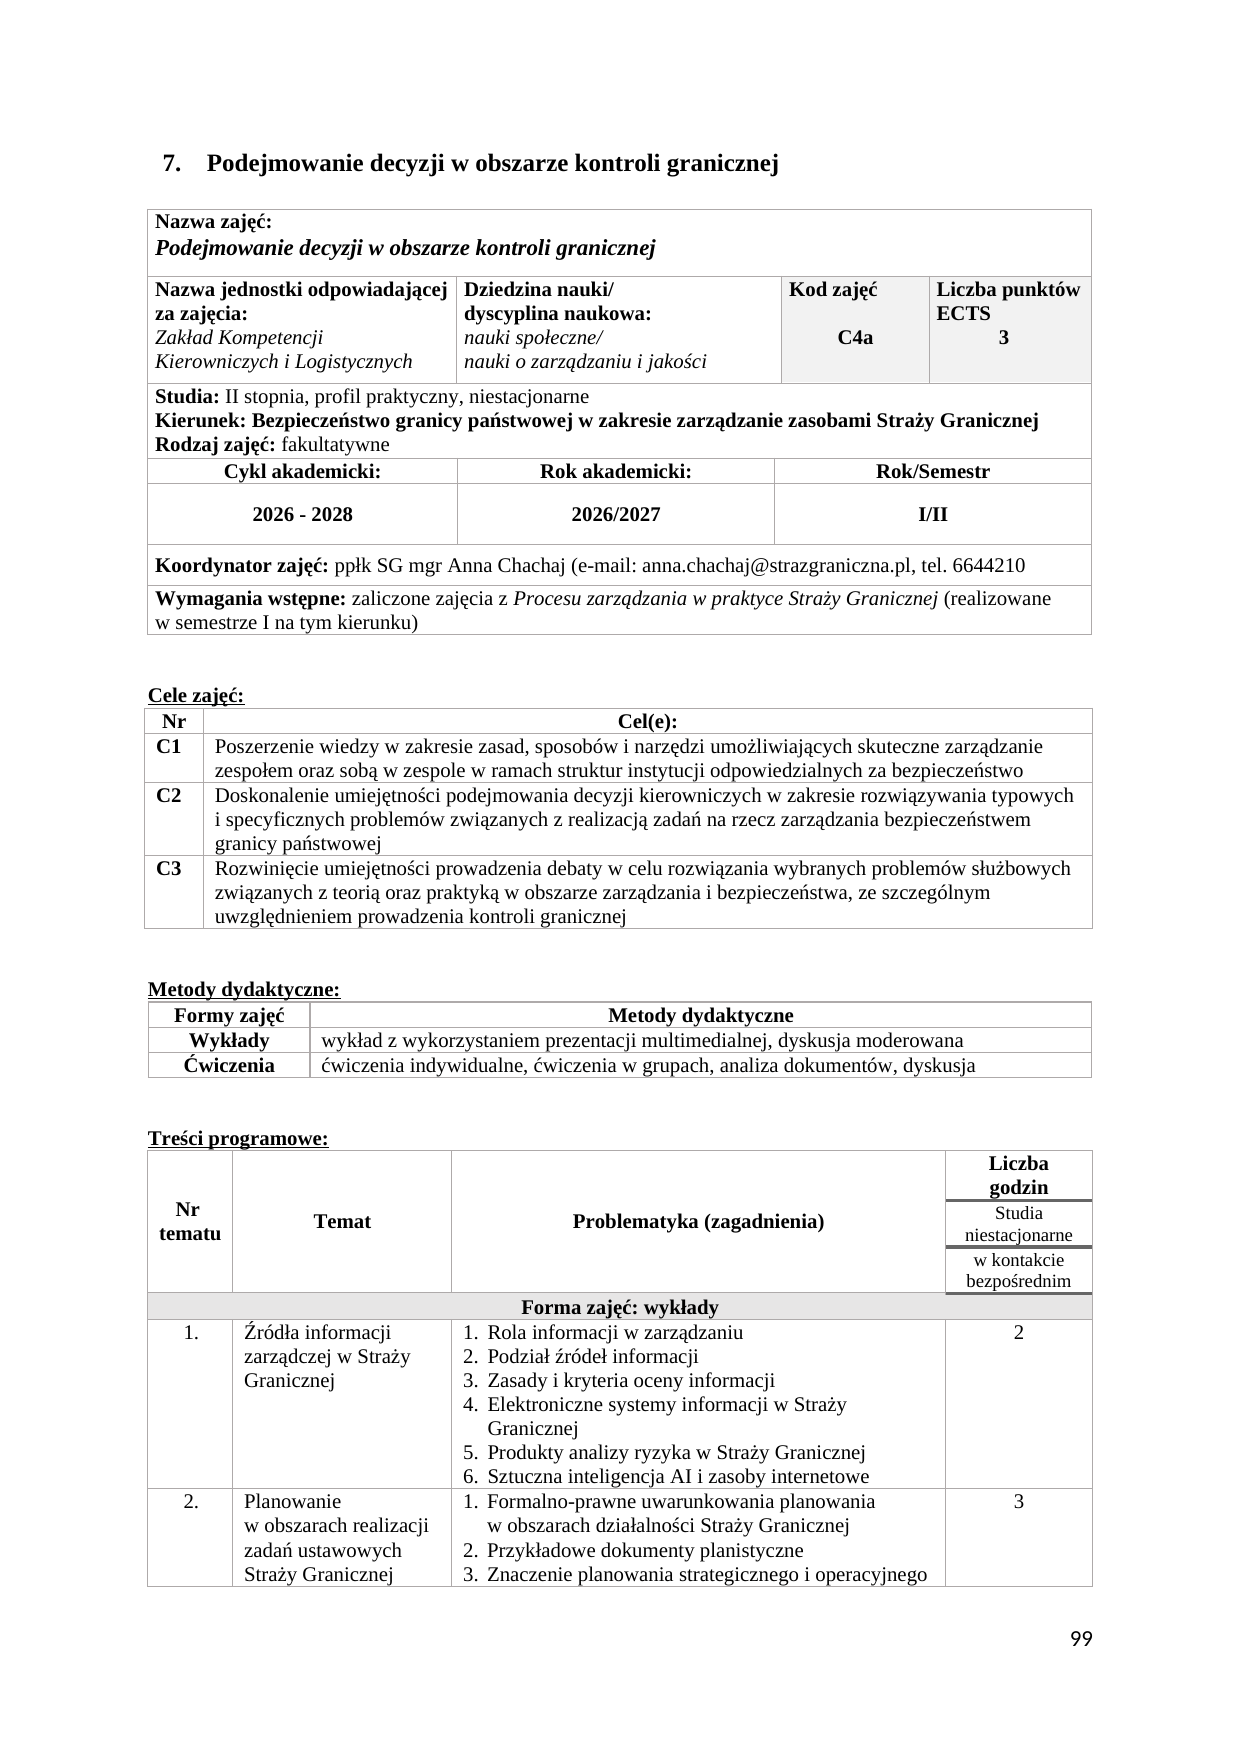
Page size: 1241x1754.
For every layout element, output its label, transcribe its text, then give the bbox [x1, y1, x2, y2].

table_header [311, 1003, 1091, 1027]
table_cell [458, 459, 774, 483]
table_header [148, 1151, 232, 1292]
text Metody dydaktyczne: [148, 977, 1093, 1001]
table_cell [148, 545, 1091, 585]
text Cele zajęć: [148, 683, 1093, 707]
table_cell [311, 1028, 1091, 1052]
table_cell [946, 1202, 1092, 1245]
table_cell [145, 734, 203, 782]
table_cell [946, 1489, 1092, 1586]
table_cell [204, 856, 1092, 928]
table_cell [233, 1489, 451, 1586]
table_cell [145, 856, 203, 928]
text Treści programowe: [148, 1126, 1093, 1150]
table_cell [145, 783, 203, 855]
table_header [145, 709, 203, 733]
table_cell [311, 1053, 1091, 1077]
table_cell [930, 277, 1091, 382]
list Podejmowanie decyzji w obszarze kontroli granicznej [162, 148, 1093, 176]
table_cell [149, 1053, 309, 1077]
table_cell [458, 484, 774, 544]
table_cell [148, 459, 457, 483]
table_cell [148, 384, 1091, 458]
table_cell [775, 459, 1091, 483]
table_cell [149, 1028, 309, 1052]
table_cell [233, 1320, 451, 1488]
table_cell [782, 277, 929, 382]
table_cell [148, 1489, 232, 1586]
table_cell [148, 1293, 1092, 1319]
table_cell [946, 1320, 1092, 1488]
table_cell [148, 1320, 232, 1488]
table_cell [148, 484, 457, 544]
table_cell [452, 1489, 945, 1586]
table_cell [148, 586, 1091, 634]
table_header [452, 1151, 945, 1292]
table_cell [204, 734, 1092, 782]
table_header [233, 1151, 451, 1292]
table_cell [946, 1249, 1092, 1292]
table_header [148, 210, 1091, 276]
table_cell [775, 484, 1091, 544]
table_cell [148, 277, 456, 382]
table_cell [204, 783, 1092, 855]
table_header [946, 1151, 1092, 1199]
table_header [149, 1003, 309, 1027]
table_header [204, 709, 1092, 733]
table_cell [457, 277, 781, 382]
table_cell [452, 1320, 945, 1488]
